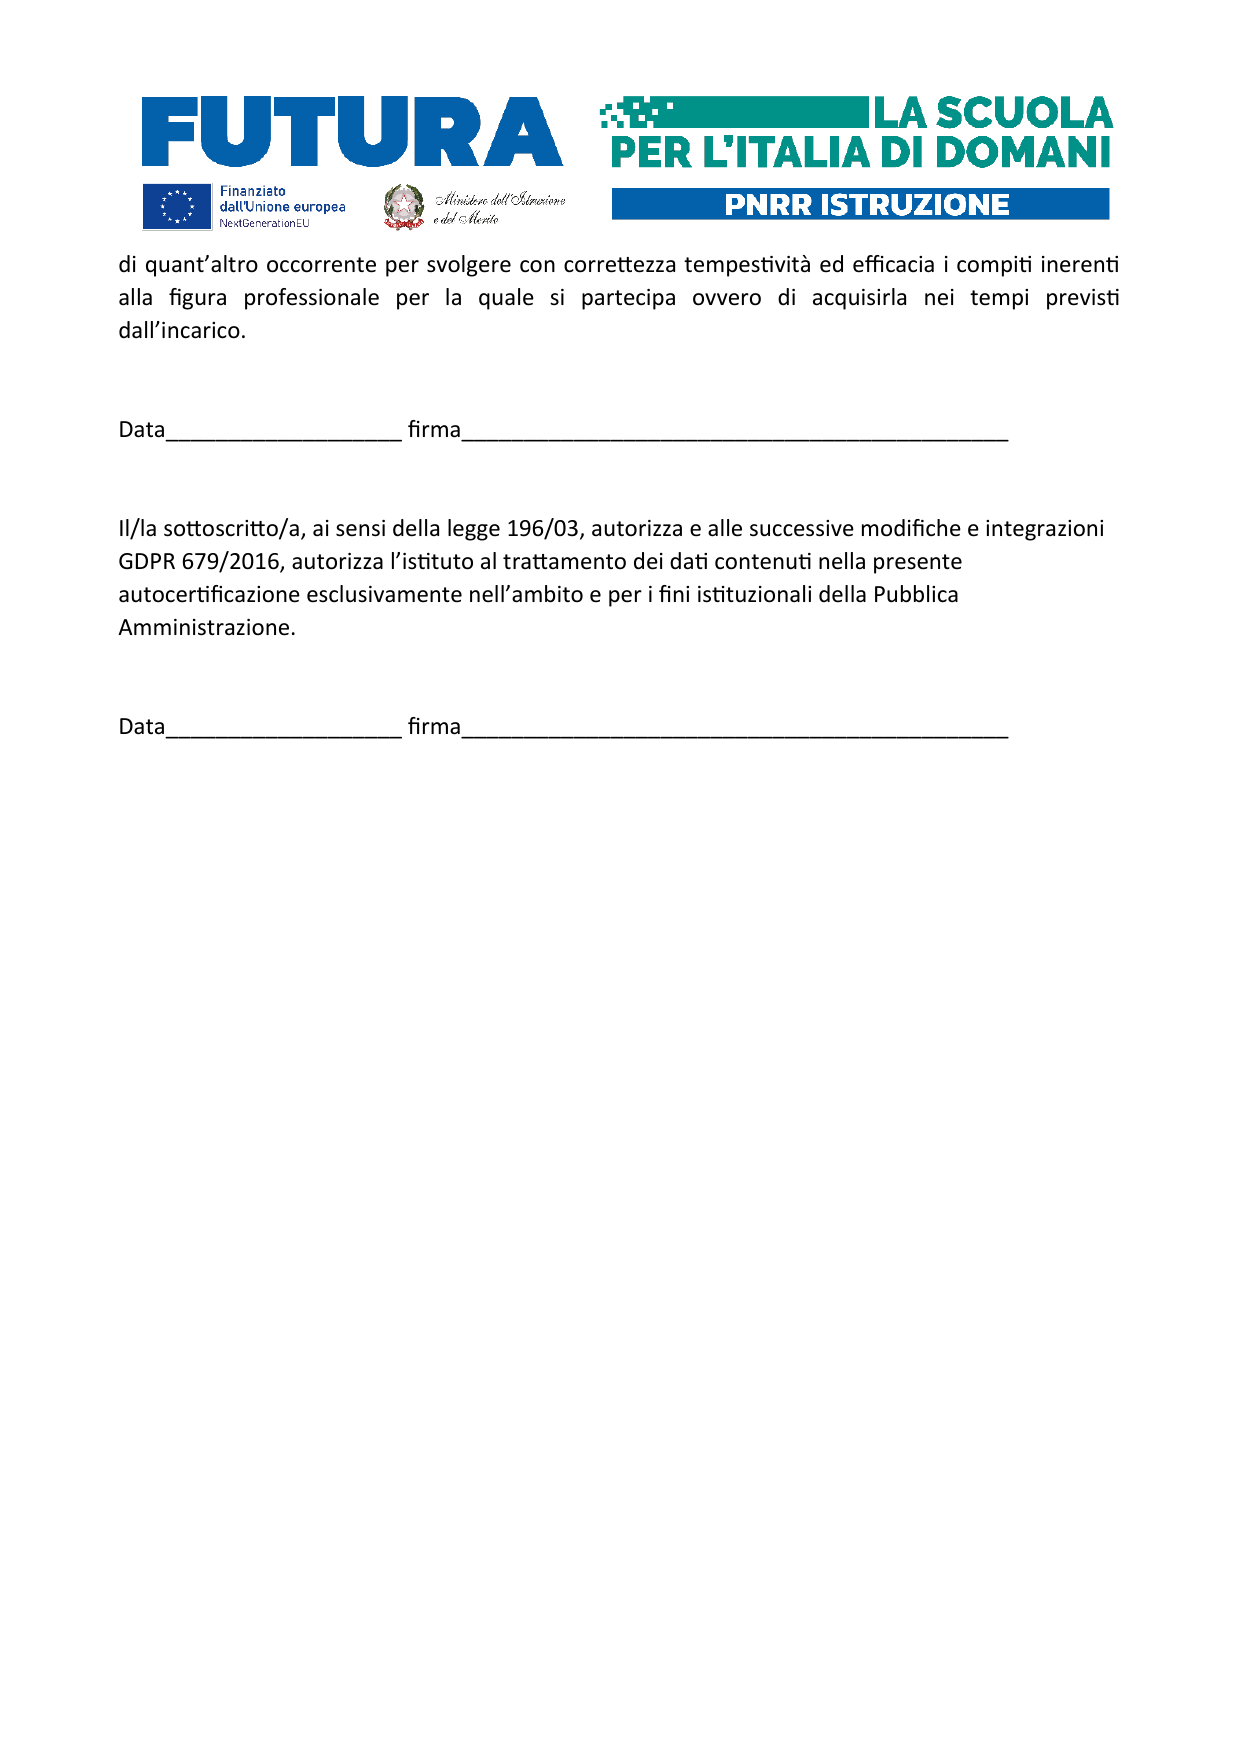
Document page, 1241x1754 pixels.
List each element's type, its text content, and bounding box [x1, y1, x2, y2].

picture [118, 73, 1129, 248]
text Il/la sottoscritto/a, ai sensi della legge 196/03, autorizza e alle successive modifiche e integrazioni GDPR 679/2016, autorizza l’istituto al trattamento dei dati contenuti nella presente autocertificazione esclusivamente nell’ambito e per i fini istituzionali della Pubblica Amministrazione. [118, 512, 1122, 641]
text Data___________________ firma____________________________________________ [118, 710, 1122, 741]
text Data___________________ firma____________________________________________ [118, 413, 1122, 443]
